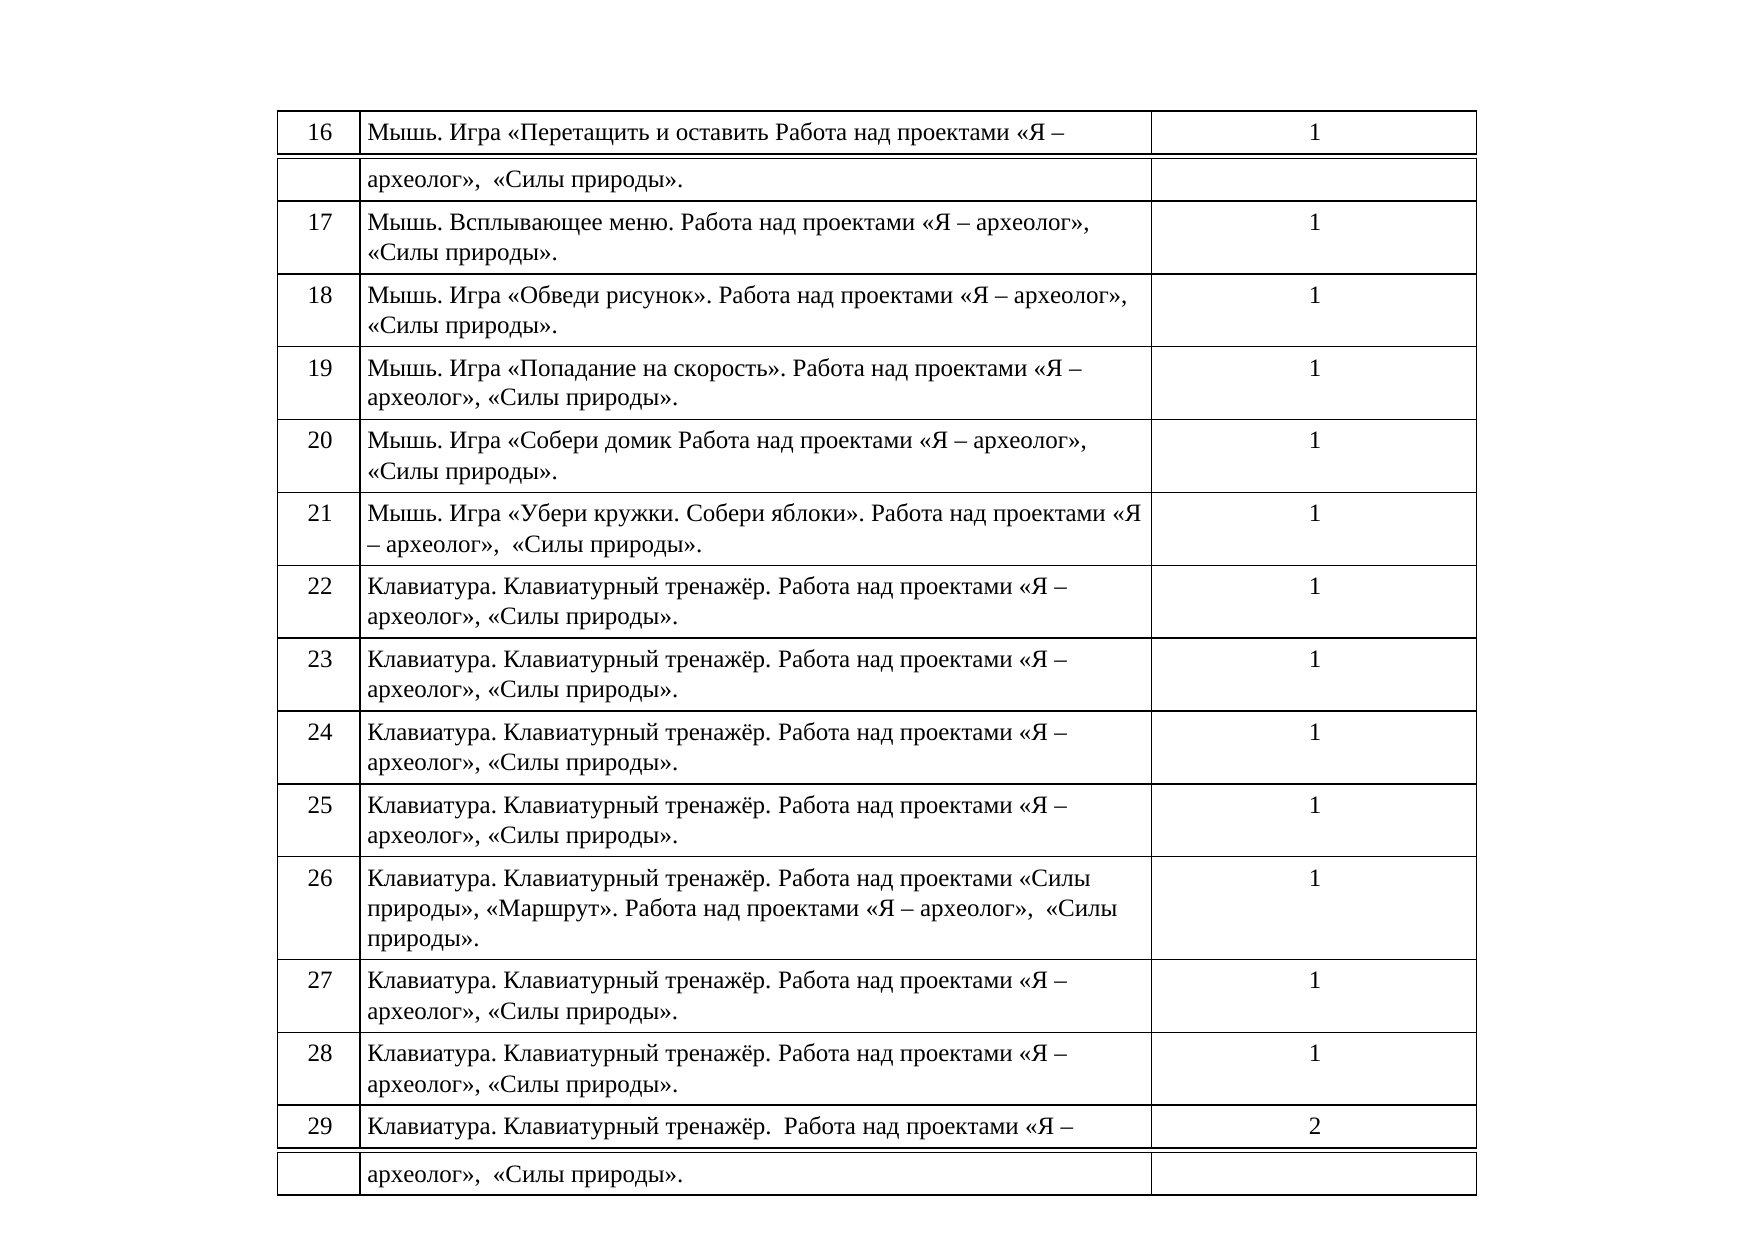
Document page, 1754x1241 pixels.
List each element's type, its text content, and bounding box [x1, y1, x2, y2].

table_cell 23 [278, 639, 359, 710]
table_cell 16 [278, 112, 359, 153]
table_cell 1 [1152, 493, 1476, 564]
table_cell 1 [1152, 960, 1476, 1032]
table_cell Клавиатура. Клавиатурный тренажёр. Работа над проектами «Я – археолог», «Силы природы». [361, 639, 1151, 710]
table_cell 1 [1152, 275, 1476, 346]
table_cell 1 [1152, 112, 1476, 153]
table_header [1152, 1153, 1476, 1194]
table_cell 24 [278, 712, 359, 783]
table_cell 1 [1152, 566, 1476, 637]
table_cell Мышь. Игра «Собери домик Работа над проектами «Я – археолог», «Силы природы». [361, 420, 1151, 492]
table_cell Мышь. Игра «Обведи рисунок». Работа над проектами «Я – археолог», «Силы природы». [361, 275, 1151, 346]
table_cell 25 [278, 785, 359, 856]
table_cell 17 [278, 202, 359, 273]
table_cell 1 [1152, 785, 1476, 856]
table_cell Клавиатура. Клавиатурный тренажёр. Работа над проектами «Я – археолог», «Силы природы». [361, 566, 1151, 637]
table_header [1152, 159, 1476, 200]
table_cell 20 [278, 420, 359, 492]
table_cell 22 [278, 566, 359, 637]
table_cell 1 [1152, 712, 1476, 783]
table_cell Клавиатура. Клавиатурный тренажёр. Работа над проектами «Я – [361, 1106, 1151, 1147]
table_header [278, 159, 359, 200]
table_cell Мышь. Игра «Убери кружки. Собери яблоки». Работа над проектами «Я – археолог», «Силы природы». [361, 493, 1151, 564]
table_cell 1 [1152, 202, 1476, 273]
table_header археолог», «Силы природы». [361, 1153, 1151, 1194]
table_cell Клавиатура. Клавиатурный тренажёр. Работа над проектами «Я – археолог», «Силы природы». [361, 785, 1151, 856]
table_cell 28 [278, 1033, 359, 1104]
table_cell 18 [278, 275, 359, 346]
table_cell 1 [1152, 857, 1476, 959]
table_cell Клавиатура. Клавиатурный тренажёр. Работа над проектами «Силы природы», «Маршрут». Работа над проектами «Я – археолог», «Силы природы». [361, 857, 1151, 959]
table_header [278, 1153, 359, 1194]
table_header археолог», «Силы природы». [361, 159, 1151, 200]
table_cell Клавиатура. Клавиатурный тренажёр. Работа над проектами «Я – археолог», «Силы природы». [361, 712, 1151, 783]
table_cell 2 [1152, 1106, 1476, 1147]
table_cell 21 [278, 493, 359, 564]
table_cell Мышь. Всплывающее меню. Работа над проектами «Я – археолог», «Силы природы». [361, 202, 1151, 273]
table_cell 1 [1152, 420, 1476, 492]
table_cell Клавиатура. Клавиатурный тренажёр. Работа над проектами «Я – археолог», «Силы природы». [361, 1033, 1151, 1104]
table_cell 26 [278, 857, 359, 959]
table_cell Клавиатура. Клавиатурный тренажёр. Работа над проектами «Я – археолог», «Силы природы». [361, 960, 1151, 1032]
table_cell 1 [1152, 1033, 1476, 1104]
table_cell Мышь. Игра «Попадание на скорость». Работа над проектами «Я – археолог», «Силы природы». [361, 347, 1151, 419]
table_cell 1 [1152, 639, 1476, 710]
table_cell Мышь. Игра «Перетащить и оставить Работа над проектами «Я – [361, 112, 1151, 153]
table_cell 27 [278, 960, 359, 1032]
table_cell 19 [278, 347, 359, 419]
table_cell 1 [1152, 347, 1476, 419]
table_cell 29 [278, 1106, 359, 1147]
